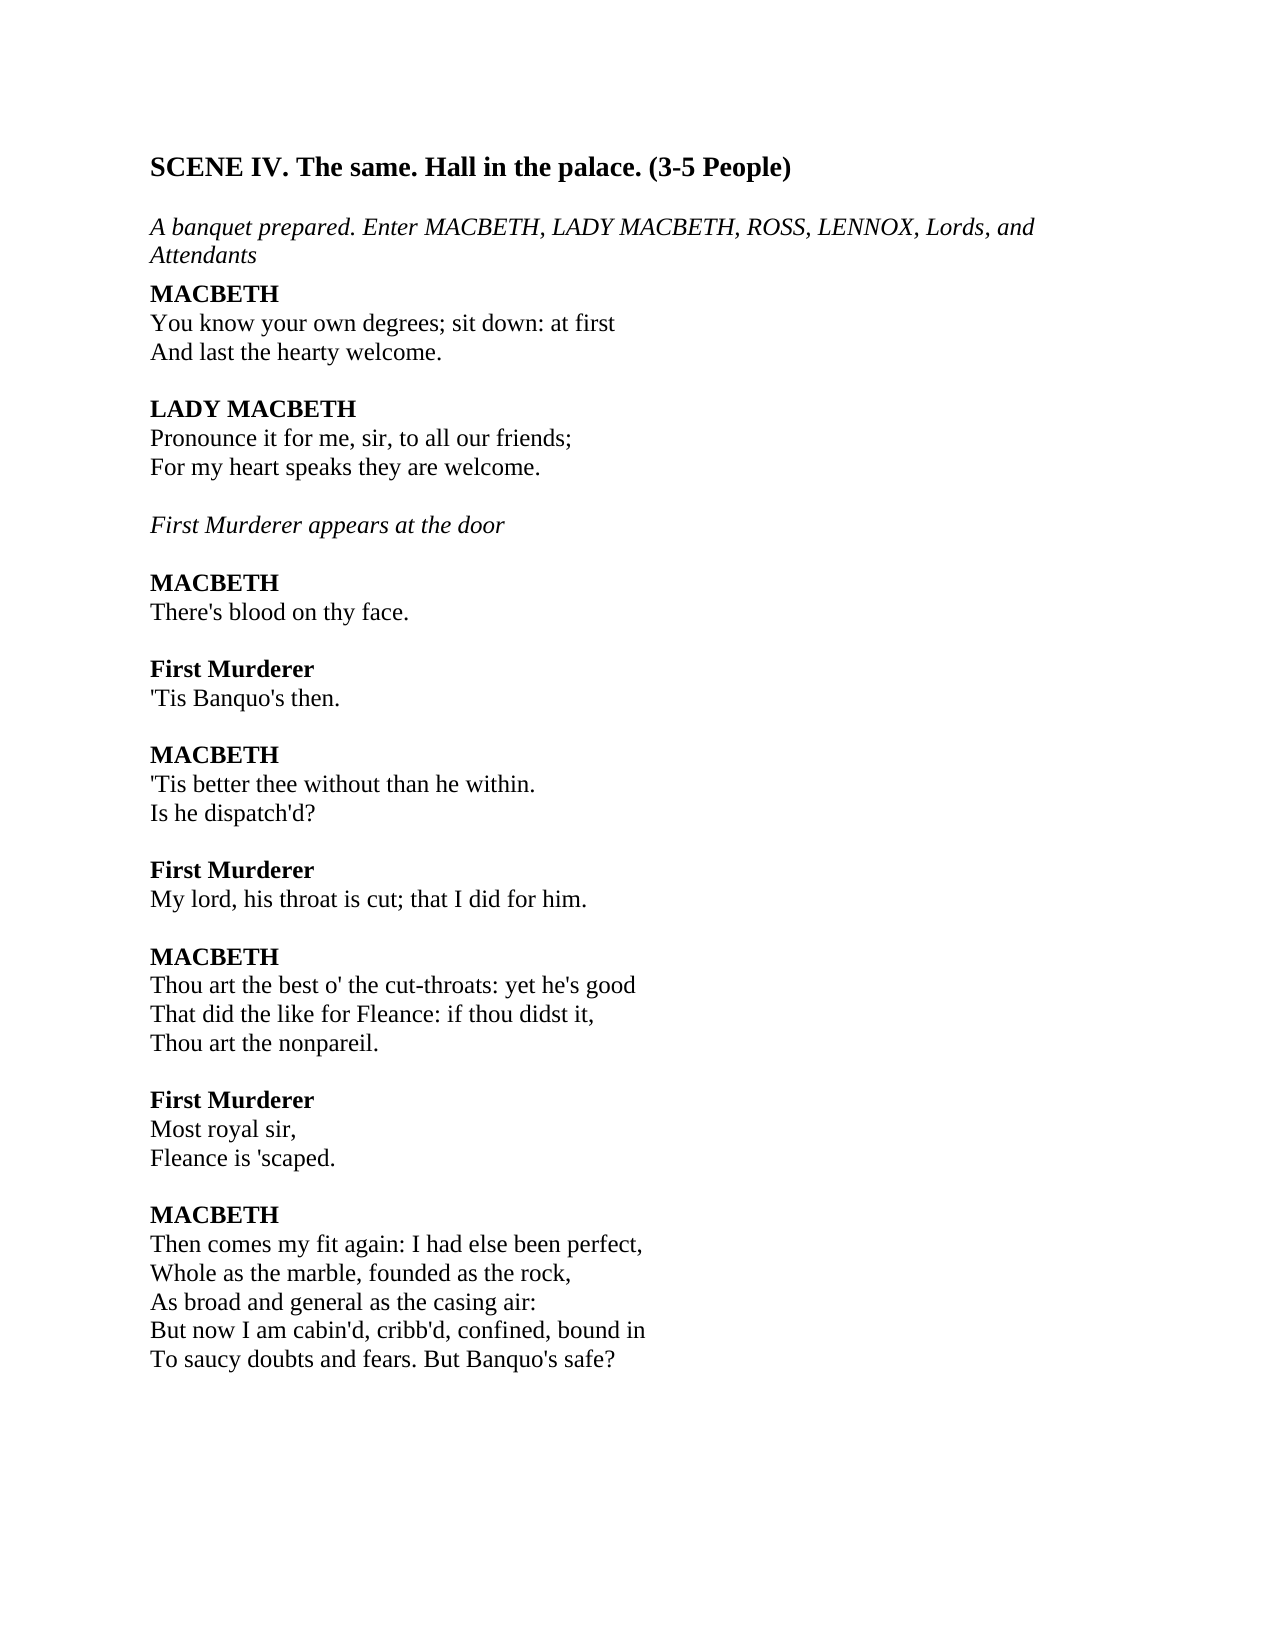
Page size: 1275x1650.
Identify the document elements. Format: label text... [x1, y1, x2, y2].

text 'Tis better thee without than he within. Is he dispatch'd? [150, 769, 1125, 827]
text First Murderer [150, 855, 1125, 884]
text MACBETH [150, 1200, 1125, 1229]
text Thou art the best o' the cut-throats: yet he's good That did the like for Fleance: if thou didst it, Thou art the nonpareil. [150, 970, 1125, 1057]
text LADY MACBETH [150, 394, 1125, 423]
text First Murderer [150, 1085, 1125, 1114]
text Then comes my fit again: I had else been perfect, Whole as the marble, founded as the rock, As broad and general as the casing air: But now I am cabin'd, cribb'd, confined, bound in To saucy doubts and fears. But Banquo's safe? [150, 1229, 1125, 1373]
text MACBETH [150, 942, 1125, 970]
text My lord, his throat is cut; that I did for him. [150, 884, 1125, 913]
text There's blood on thy face. [150, 597, 1125, 625]
text Pronounce it for me, sir, to all our friends; For my heart speaks they are welcome. [150, 423, 1125, 481]
text 'Tis Banquo's then. [150, 683, 1125, 712]
text SCENE IV. The same. Hall in the palace. (3-5 People) [150, 150, 1125, 182]
text You know your own degrees; sit down: at first And last the hearty welcome. [150, 308, 1125, 366]
text First Murderer [150, 654, 1125, 683]
text A banquet prepared. Enter MACBETH, LADY MACBETH, ROSS, LENNOX, Lords, and Attendants [150, 212, 1125, 269]
text Most royal sir, Fleance is 'scaped. [150, 1114, 1125, 1172]
text First Murderer appears at the door [150, 510, 1125, 539]
text MACBETH [150, 740, 1125, 769]
text MACBETH [150, 568, 1125, 597]
text MACBETH [150, 279, 1125, 308]
